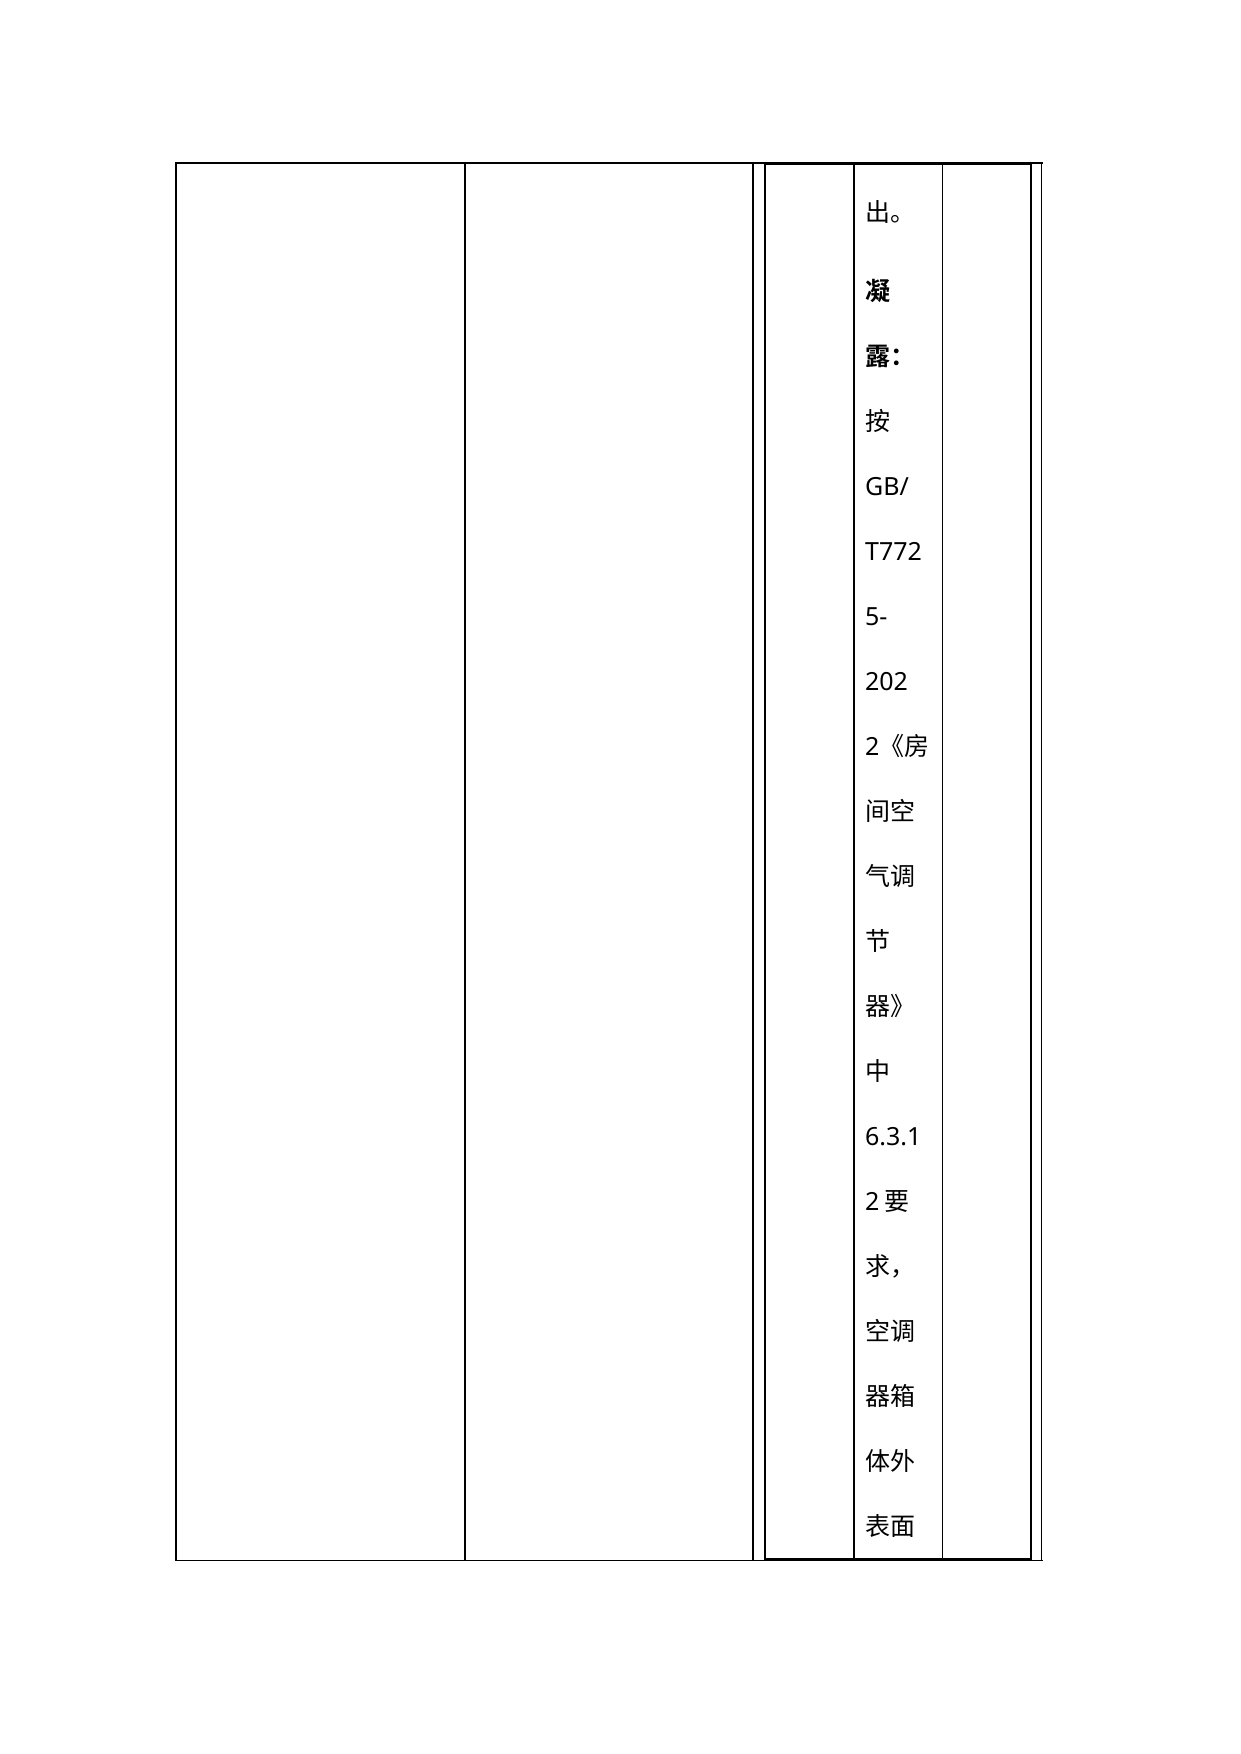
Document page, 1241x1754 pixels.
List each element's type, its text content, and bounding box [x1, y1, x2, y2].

table_cell [754, 164, 764, 1560]
table_cell [1032, 164, 1041, 1560]
table_cell [766, 165, 853, 1558]
table_cell [855, 165, 942, 1558]
table_cell 1 [177, 164, 464, 1560]
table_cell [466, 164, 752, 1560]
table_cell [943, 165, 1030, 1558]
